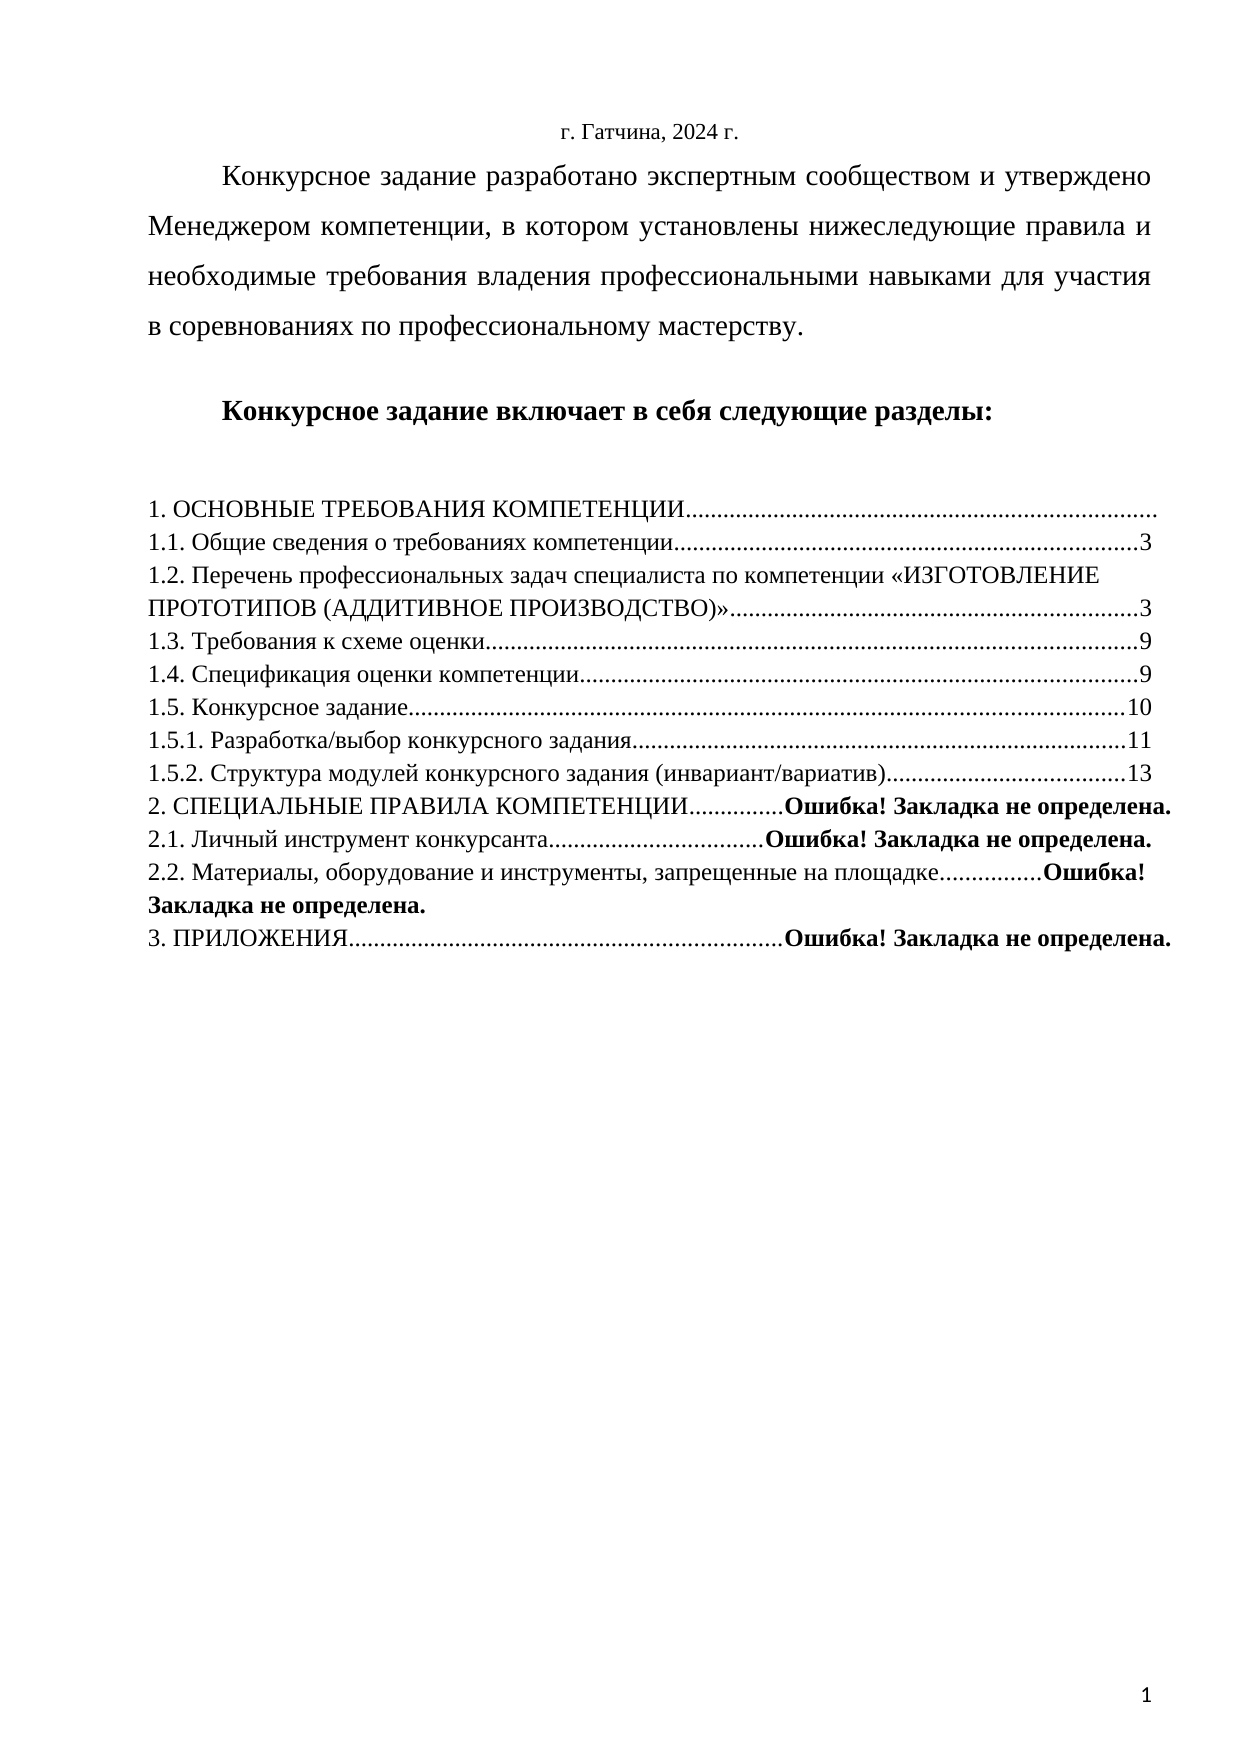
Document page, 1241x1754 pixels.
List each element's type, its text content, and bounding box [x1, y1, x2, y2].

text 2.1. Личный инструмент конкурсанта Ошибка! Закладка не определена. [148, 824, 1152, 853]
text 1.5. Конкурсное задание 10 [148, 692, 1152, 721]
text Конкурсное задание разработано экспертным сообществом и утверждено Менеджером компетенции, в котором установлены нижеследующие правила и необходимые требования владения профессиональными навыками для участия в соревнованиях по профессиональному мастерству. [148, 158, 1152, 342]
text 1. ОСНОВНЫЕ ТРЕБОВАНИЯ КОМПЕТЕНЦИИ 3 [148, 494, 1152, 522]
text 2. СПЕЦИАЛЬНЫЕ ПРАВИЛА КОМПЕТЕНЦИИ Ошибка! Закладка не определена. [148, 791, 1152, 819]
text 2.2. Материалы, оборудование и инструменты, запрещенные на площадке Ошибка! Закладка не определена. [148, 857, 1152, 919]
text 1.3. Требования к схеме оценки 9 [148, 626, 1152, 654]
text 1.1. Общие сведения о требованиях компетенции 3 [148, 527, 1152, 555]
text г. Гатчина, 2024 г. [148, 118, 1152, 144]
text 1.5.1. Разработка/выбор конкурсного задания 11 [148, 725, 1152, 753]
text 1.2. Перечень профессиональных задач специалиста по компетенции «ИЗГОТОВЛЕНИЕ ПРОТОТИПОВ (АДДИТИВНОЕ ПРОИЗВОДСТВО)» 3 [148, 560, 1152, 621]
text 1.5.2. Структура модулей конкурсного задания (инвариант/вариатив) 13 [148, 758, 1152, 787]
list Конкурсное задание включает в себя следующие разделы: [148, 393, 1152, 427]
text 3. ПРИЛОЖЕНИЯ Ошибка! Закладка не определена. [148, 923, 1152, 952]
text 1.4. Спецификация оценки компетенции 9 [148, 659, 1152, 687]
